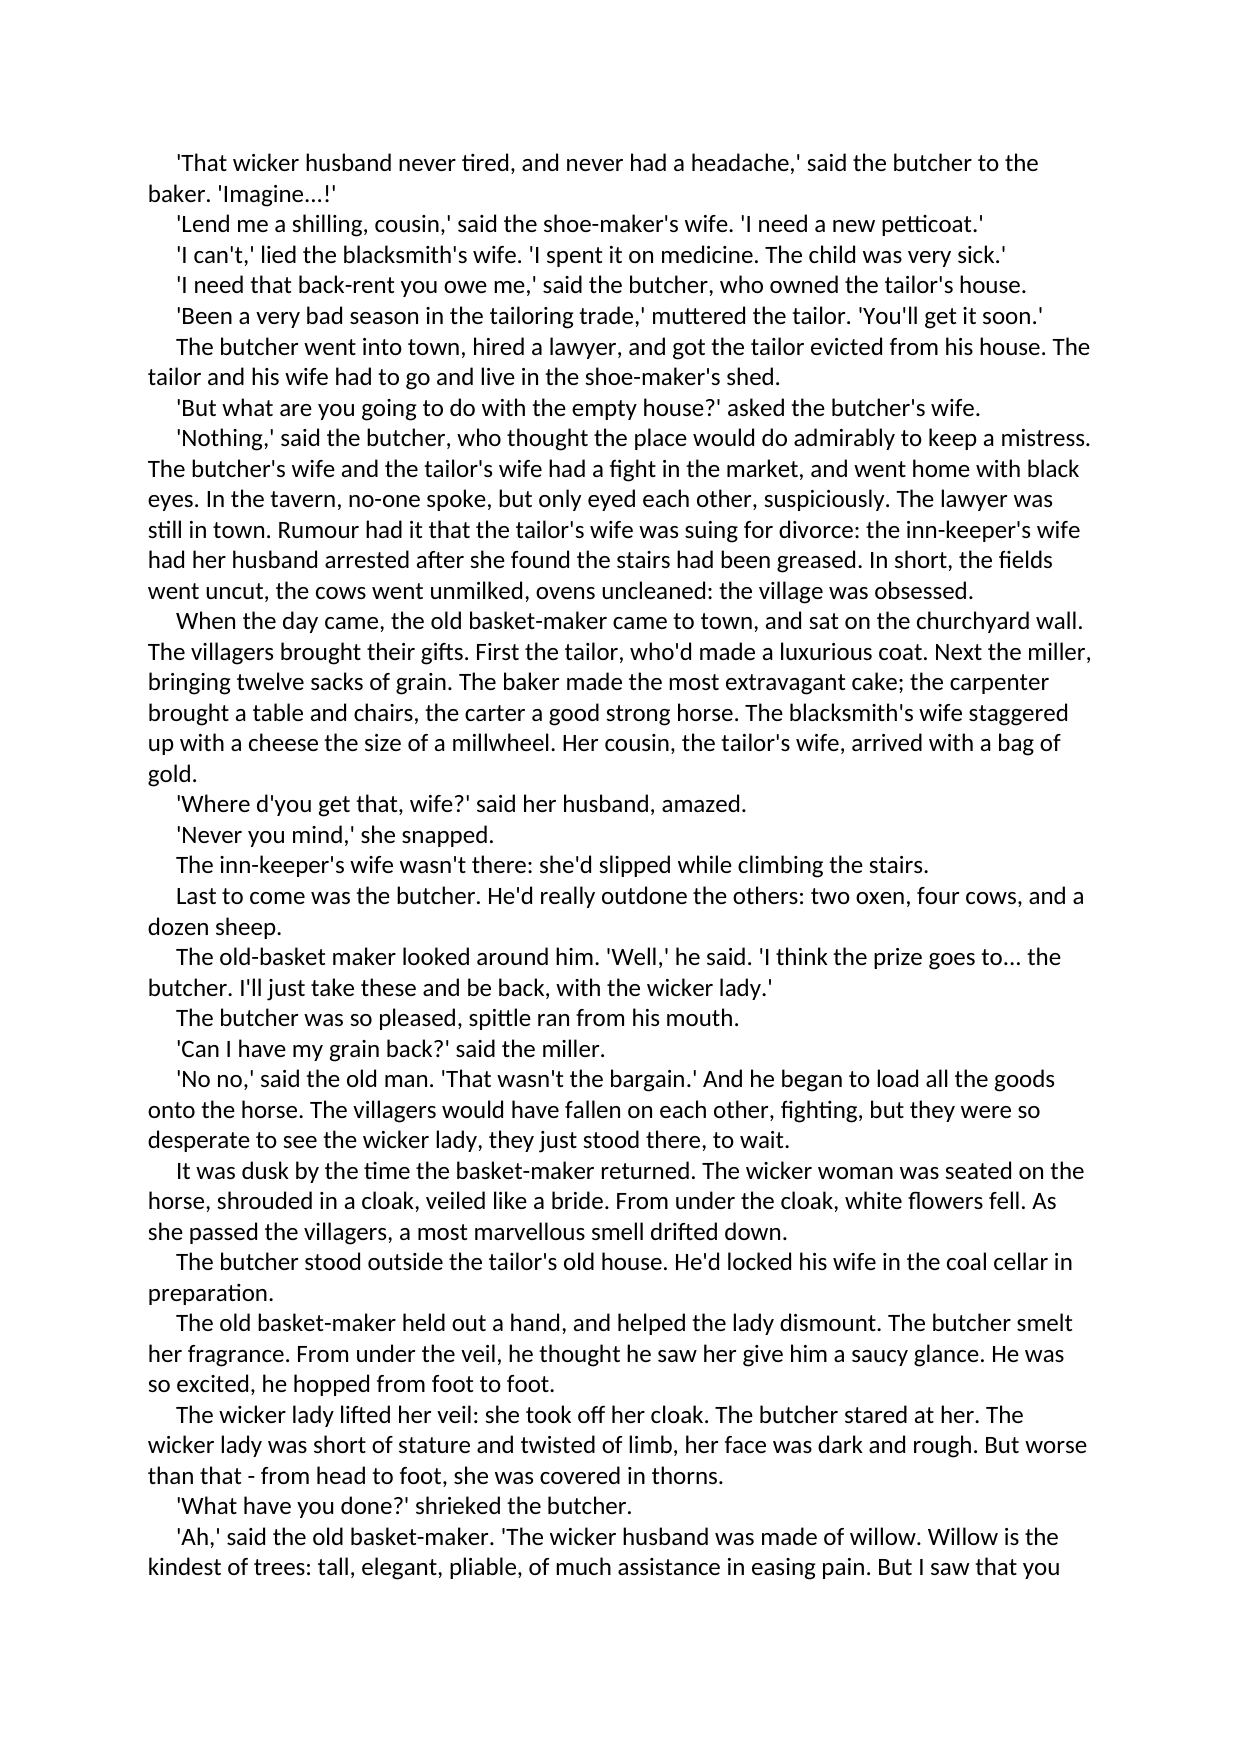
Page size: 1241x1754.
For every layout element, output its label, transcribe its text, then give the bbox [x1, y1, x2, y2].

text The butcher stood outside the tailor's old house. He'd locked his wife in the coal cellar in preparation. [148, 1246, 1093, 1307]
text The butcher was so pleased, spittle ran from his mouth. [148, 1002, 1093, 1033]
text The old basket-maker held out a hand, and helped the lady dismount. The butcher smelt her fragrance. From under the veil, he thought he saw her give him a saucy glance. He was so excited, he hopped from foot to foot. [148, 1307, 1093, 1399]
text 'I can't,' lied the blacksmith's wife. 'I spent it on medicine. The child was very sick.' [148, 239, 1093, 270]
text The wicker lady lifted her veil: she took off her cloak. The butcher stared at her. The wicker lady was short of stature and twisted of limb, her face was dark and rough. But worse than that - from head to foot, she was covered in thorns. [148, 1399, 1093, 1491]
text 'Where d'you get that, wife?' said her husband, amazed. [148, 788, 1093, 819]
text 'Lend me a shilling, cousin,' said the shoe-maker's wife. 'I need a new petticoat.' [148, 209, 1093, 239]
text 'What have you done?' shrieked the butcher. [148, 1491, 1093, 1521]
text The inn-keeper's wife wasn't there: she'd slipped while climbing the stairs. [148, 849, 1093, 880]
text When the day came, the old basket-maker came to town, and sat on the churchyard wall. The villagers brought their gifts. First the tailor, who'd made a luxurious coat. Next the miller, bringing twelve sacks of grain. The baker made the most extravagant cake; the carpenter brought a table and chairs, the carter a good strong horse. The blacksmith's wife staggered up with a cheese the size of a millwheel. Her cousin, the tailor's wife, arrived with a bag of gold. [148, 605, 1093, 788]
text 'But what are you going to do with the empty house?' asked the butcher's wife. [148, 392, 1093, 422]
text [148, 1521, 1093, 1582]
text 'I need that back-rent you owe me,' said the butcher, who owned the tailor's house. [148, 270, 1093, 300]
text 'Nothing,' said the butcher, who thought the place would do admirably to keep a mistress. The butcher's wife and the tailor's wife had a fight in the market, and went home with black eyes. In the tavern, no-one spoke, but only eyed each other, suspiciously. The lawyer was still in town. Rumour had it that the tailor's wife was suing for divorce: the inn-keeper's wife had her husband arrested after she found the stairs had been greased. In short, the fields went uncut, the cows went unmilked, ovens uncleaned: the village was obsessed. [148, 422, 1093, 605]
text The butcher went into town, hired a lawyer, and got the tailor evicted from his house. The tailor and his wife had to go and live in the shoe-maker's shed. [148, 331, 1093, 392]
text The old-basket maker looked around him. 'Well,' he said. 'I think the prize goes to... the butcher. I'll just take these and be back, with the wicker lady.' [148, 941, 1093, 1002]
text It was dusk by the time the basket-maker returned. The wicker woman was seated on the horse, shrouded in a cloak, veiled like a bride. From under the cloak, white flowers fell. As she passed the villagers, a most marvellous smell drifted down. [148, 1155, 1093, 1246]
text 'Been a very bad season in the tailoring trade,' muttered the tailor. 'You'll get it soon.' [148, 300, 1093, 331]
text 'That wicker husband never tired, and never had a headache,' said the butcher to the baker. 'Imagine...!' [148, 148, 1093, 209]
text Last to come was the butcher. He'd really outdone the others: two oxen, four cows, and a dozen sheep. [148, 880, 1093, 941]
text 'Never you mind,' she snapped. [148, 819, 1093, 849]
text 'Can I have my grain back?' said the miller. [148, 1033, 1093, 1063]
text 'No no,' said the old man. 'That wasn't the bargain.' And he began to load all the goods onto the horse. The villagers would have fallen on each other, fighting, but they were so desperate to see the wicker lady, they just stood there, to wait. [148, 1063, 1093, 1155]
